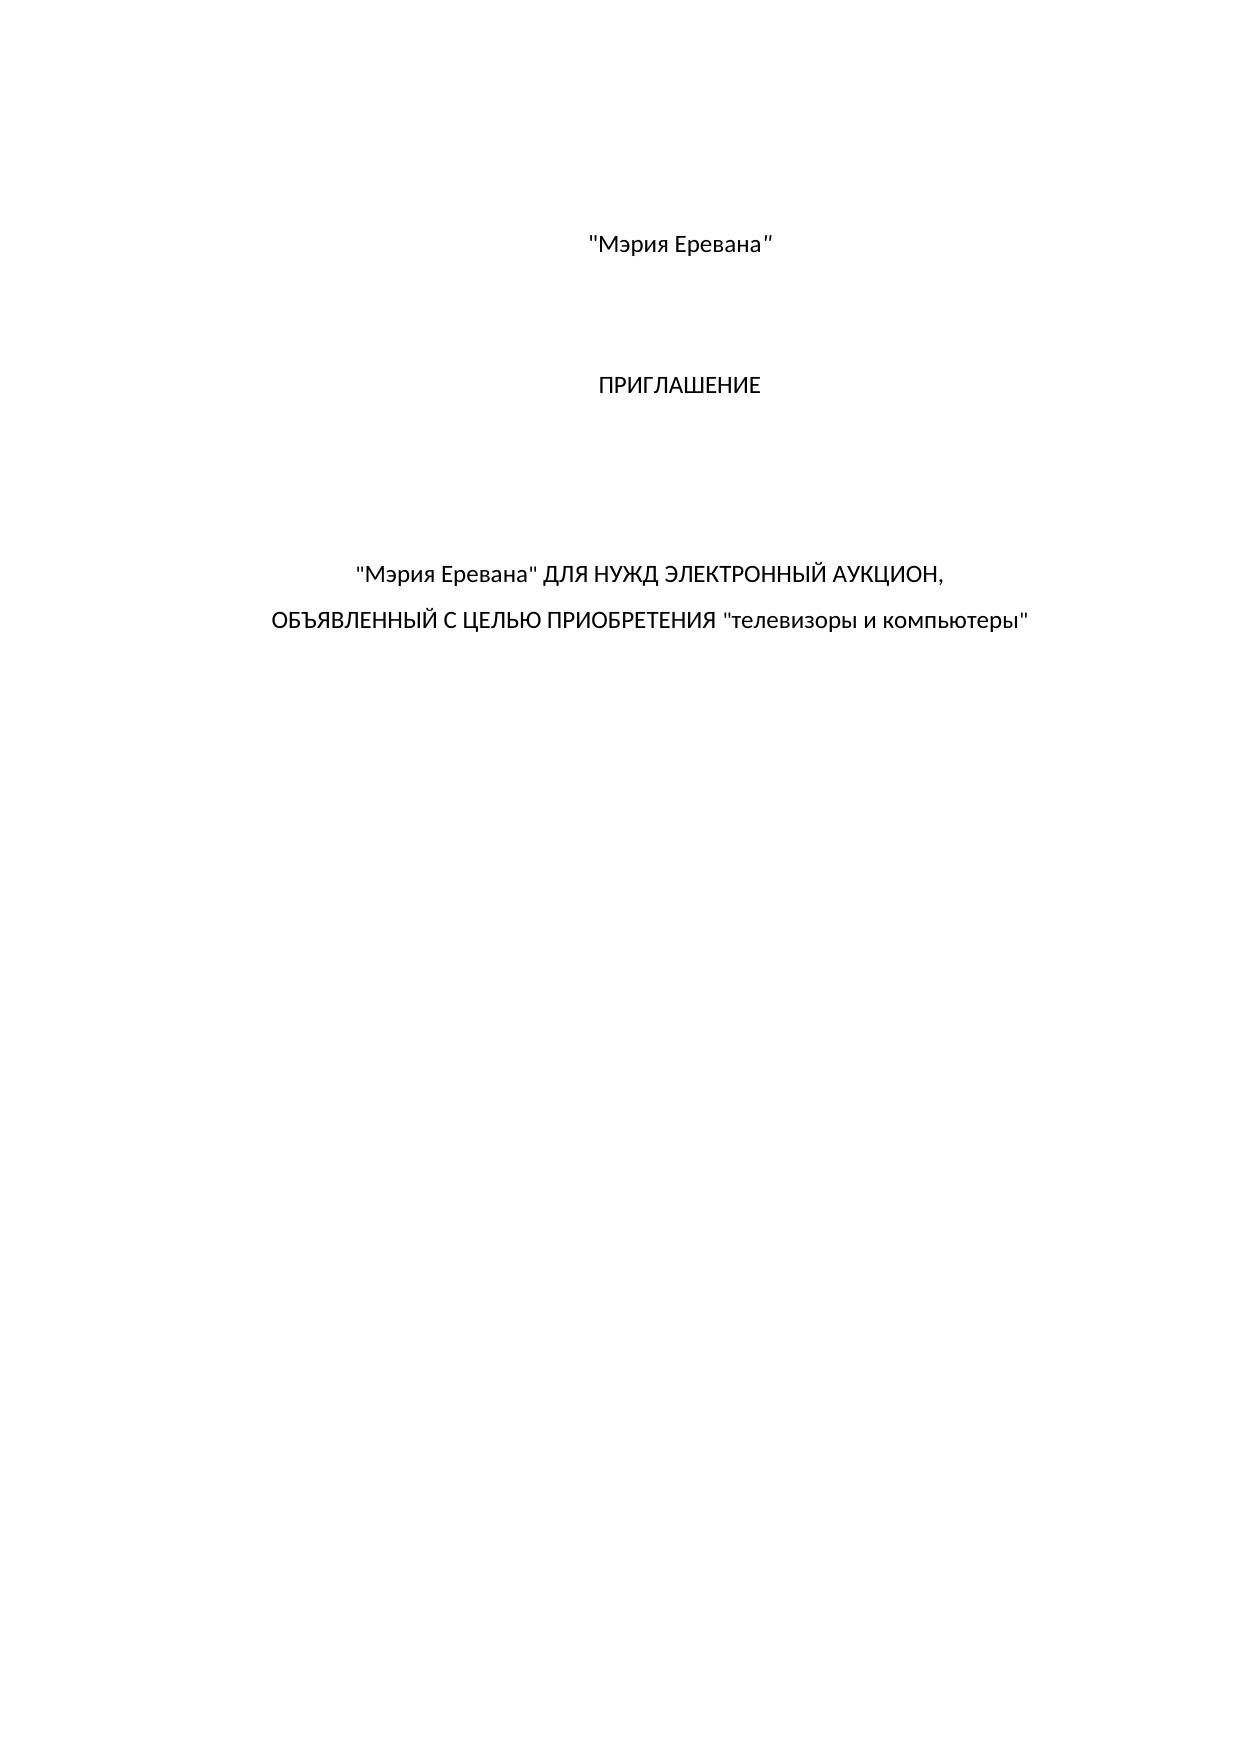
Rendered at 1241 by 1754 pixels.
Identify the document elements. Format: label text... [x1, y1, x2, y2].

text ОБЪЯВЛЕННЫЙ С ЦЕЛЬЮ ПРИОБРЕТЕНИЯ "телевизоры и компьютеры" [148, 604, 1152, 634]
text "Мэрия Еревана" [148, 228, 1152, 258]
text "Мэрия Еревана" ДЛЯ НУЖД ЭЛЕКТРОННЫЙ АУКЦИОН, [148, 558, 1152, 589]
text ПРИГЛАШЕНИЕ [148, 369, 1152, 400]
